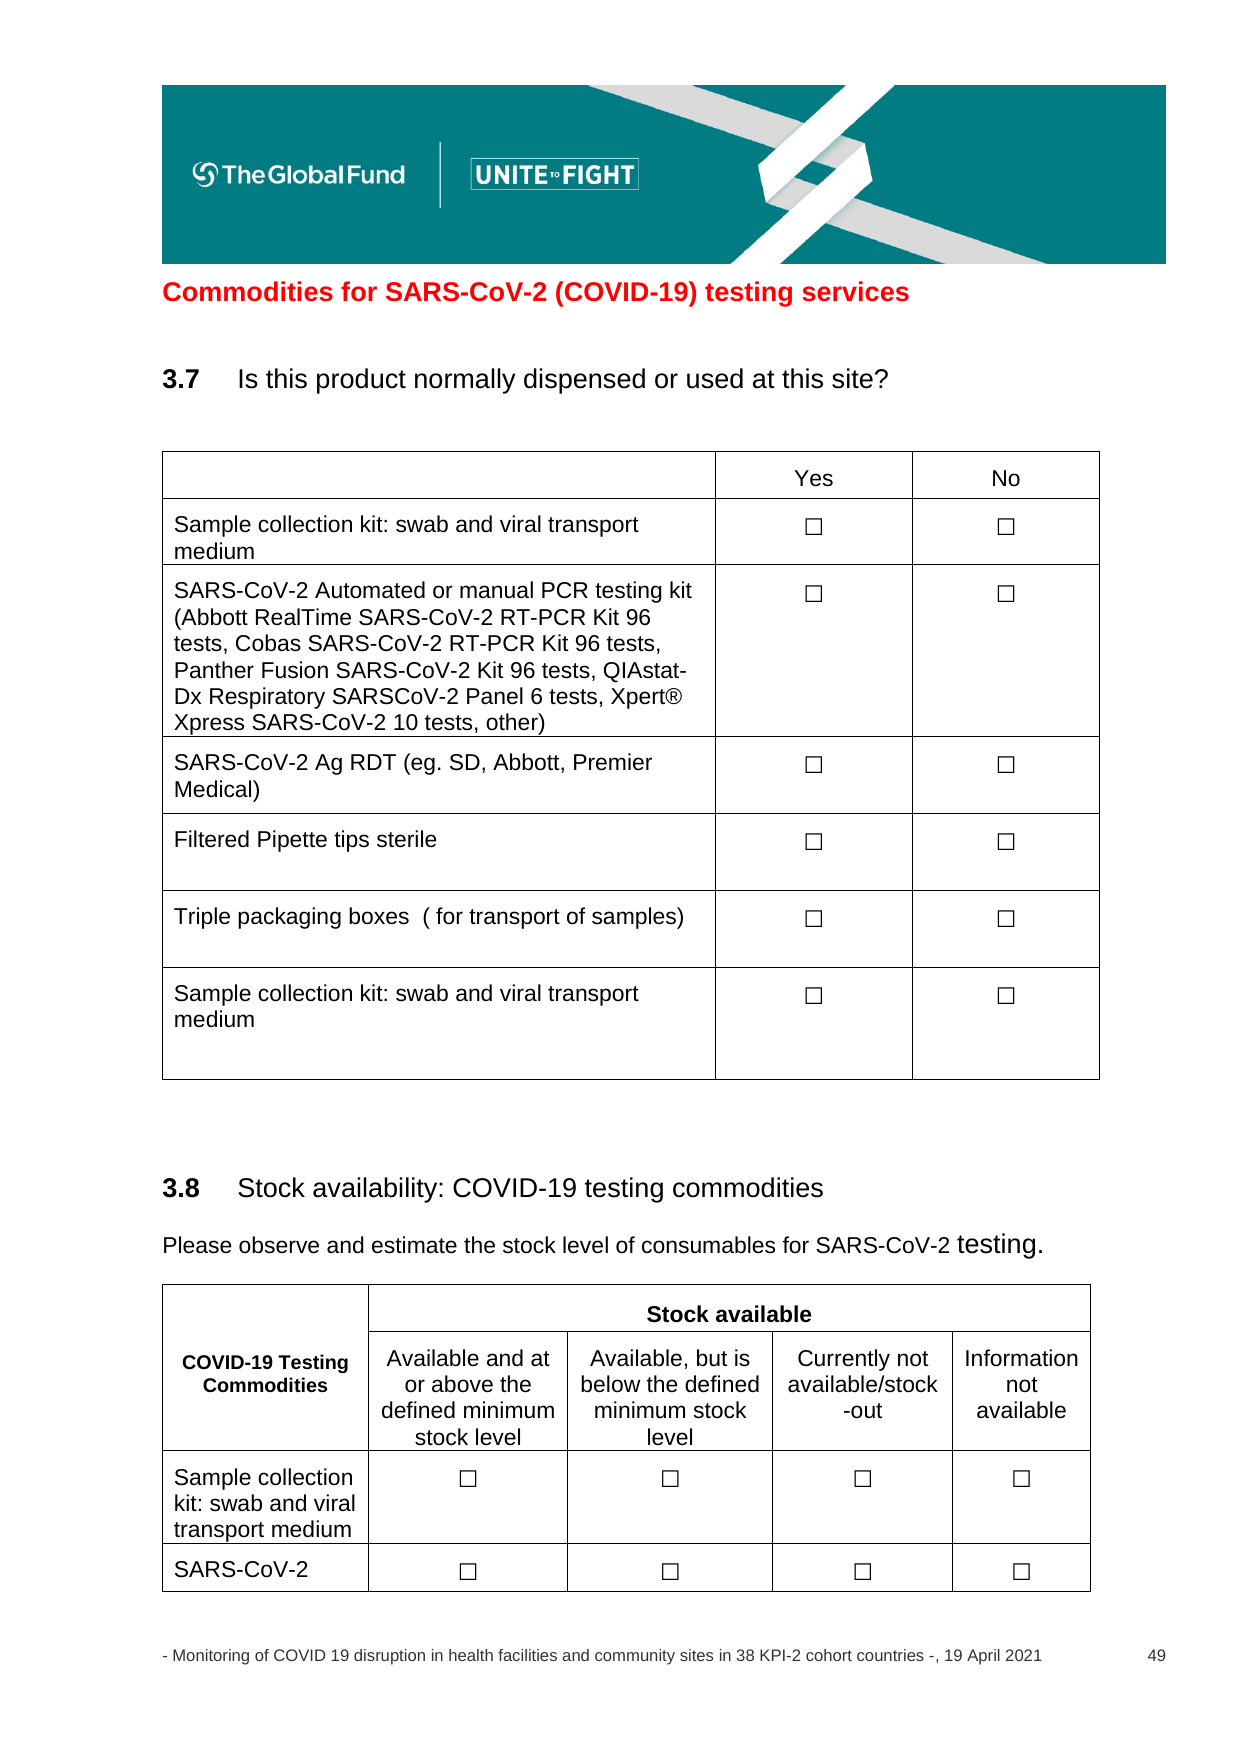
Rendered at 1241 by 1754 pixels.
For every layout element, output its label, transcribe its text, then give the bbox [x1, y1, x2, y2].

table_cell SARS-CoV-2 Ag RDT (eg. SD, Abbott, Premier Medical) [163, 737, 715, 813]
table_cell [369, 1451, 567, 1542]
table_cell [913, 814, 1099, 889]
table_header COVID-19 Testing Commodities [163, 1285, 368, 1450]
table_header Stock available [369, 1285, 1090, 1331]
table_cell [716, 737, 912, 813]
table_cell [913, 499, 1099, 564]
table_cell Sample collection kit: swab and viral transport medium [163, 968, 715, 1079]
table_cell Triple packaging boxes ( for transport of samples) [163, 891, 715, 967]
table_cell [773, 1451, 952, 1542]
table_cell [568, 1544, 772, 1591]
table_cell Available, but is below the defined minimum stock level [568, 1332, 772, 1450]
table_cell [913, 968, 1099, 1079]
picture [162, 85, 1166, 264]
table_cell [163, 1544, 368, 1591]
table_cell Available and at or above the defined minimum stock level [369, 1332, 567, 1450]
text Please observe and estimate the stock level of consumables for SARS-CoV-2 testing. [162, 1228, 1156, 1259]
table_cell [913, 565, 1099, 736]
table_cell [913, 737, 1099, 813]
table_header No [913, 452, 1099, 498]
table_cell Sample collection kit: swab and viral transport medium [163, 1451, 368, 1542]
table_cell Filtered Pipette tips sterile [163, 814, 715, 889]
table_cell [716, 565, 912, 736]
table_cell [953, 1544, 1090, 1591]
table_cell [716, 814, 912, 889]
text Commodities for SARS-CoV-2 (COVID-19) testing services [162, 276, 1156, 307]
table_cell [716, 891, 912, 967]
table_cell [953, 1451, 1090, 1542]
table_cell [568, 1451, 772, 1542]
table_cell Currently not available/stock-out [773, 1332, 952, 1450]
table_cell [369, 1544, 567, 1591]
list Is this product normally dispensed or used at this site? [162, 363, 1156, 395]
table_header [163, 452, 715, 498]
table_cell Sample collection kit: swab and viral transport medium [163, 499, 715, 564]
table_cell [913, 891, 1099, 967]
list Stock availability: COVID-19 testing commodities [162, 1172, 1156, 1203]
table_header Yes [716, 452, 912, 498]
table_cell Information not available [953, 1332, 1090, 1450]
table_cell [773, 1544, 952, 1591]
table_cell [716, 499, 912, 564]
